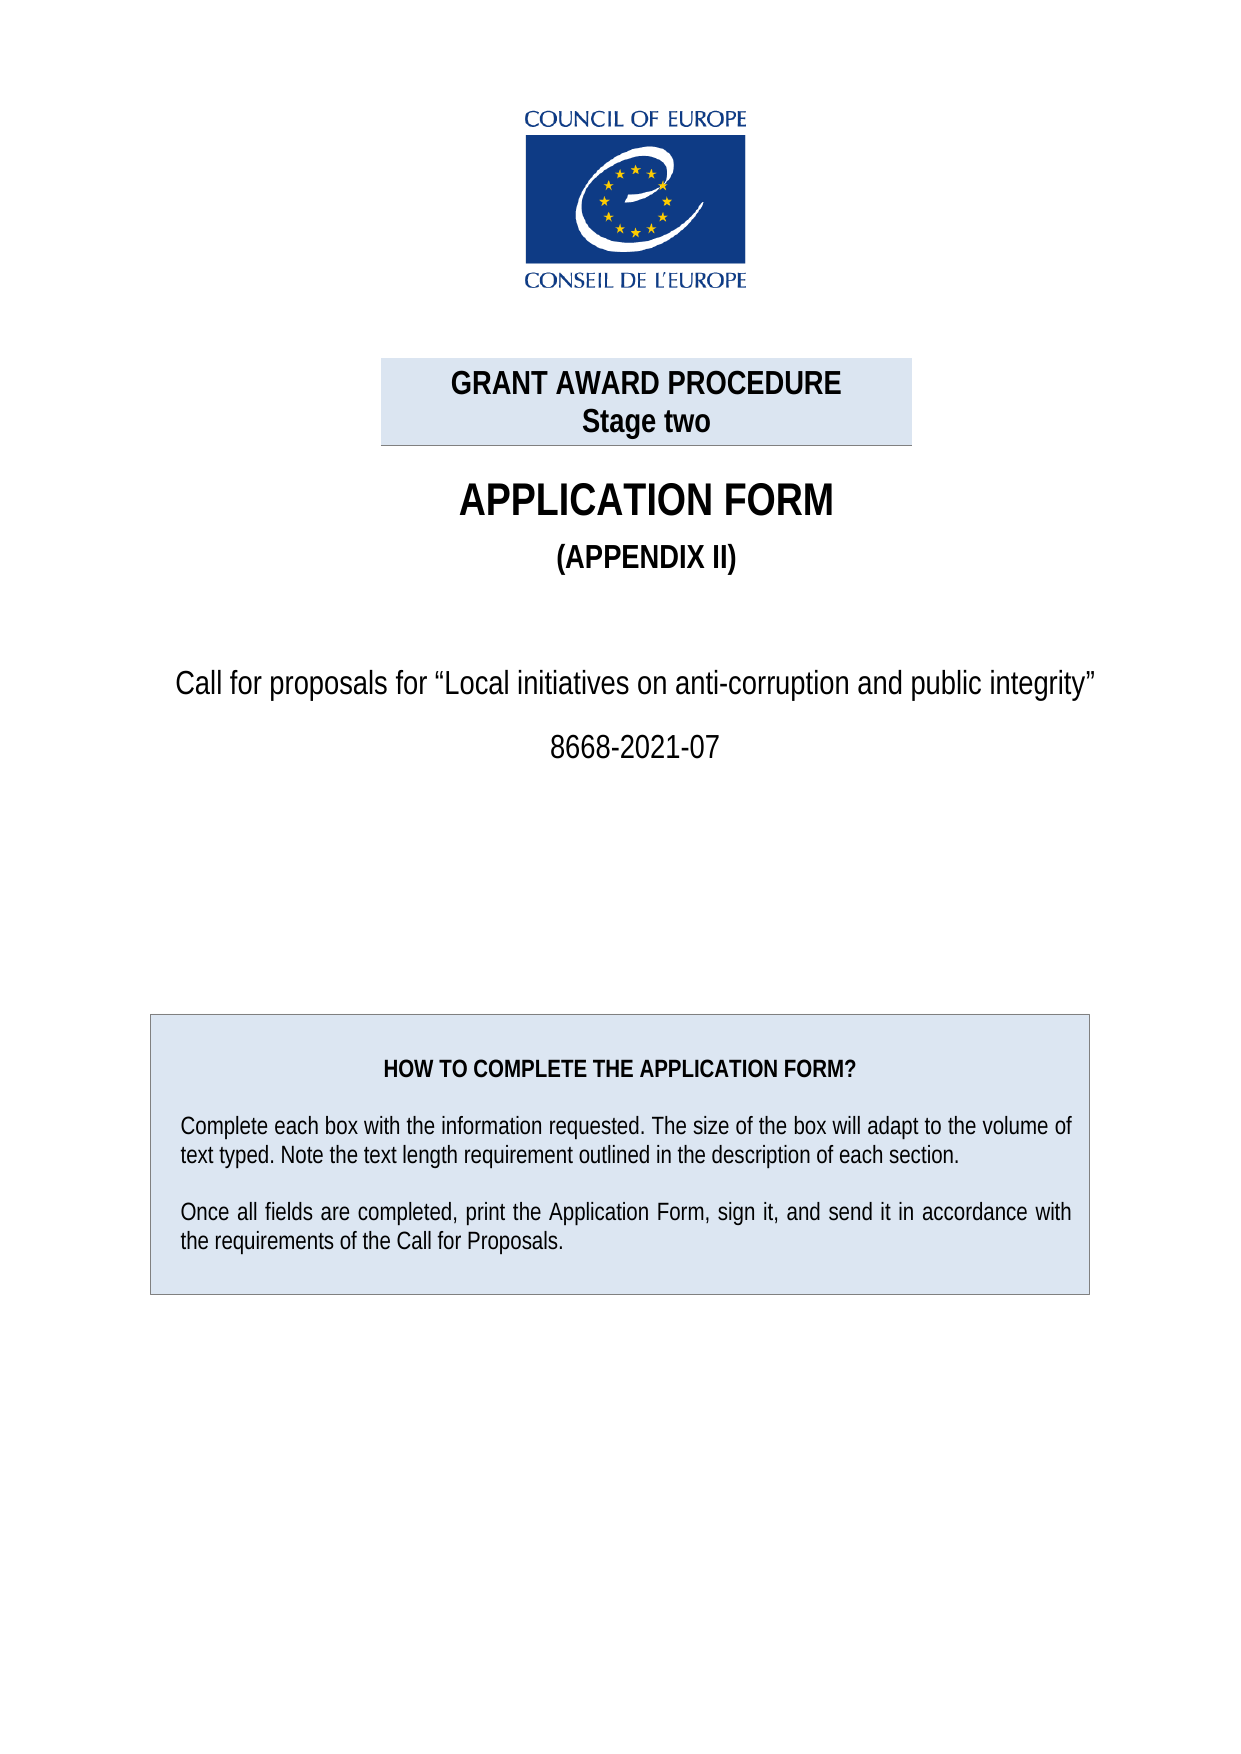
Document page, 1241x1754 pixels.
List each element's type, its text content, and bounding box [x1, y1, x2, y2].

picture [497, 88, 773, 309]
text 8668-2021-07 [148, 728, 1122, 766]
table_header GRANT AWARD PROCEDURE Stage two [381, 358, 912, 445]
text Call for proposals for “” [148, 663, 1122, 701]
table_cell APPLICATION FORM (APPENDIX II) [381, 446, 912, 591]
